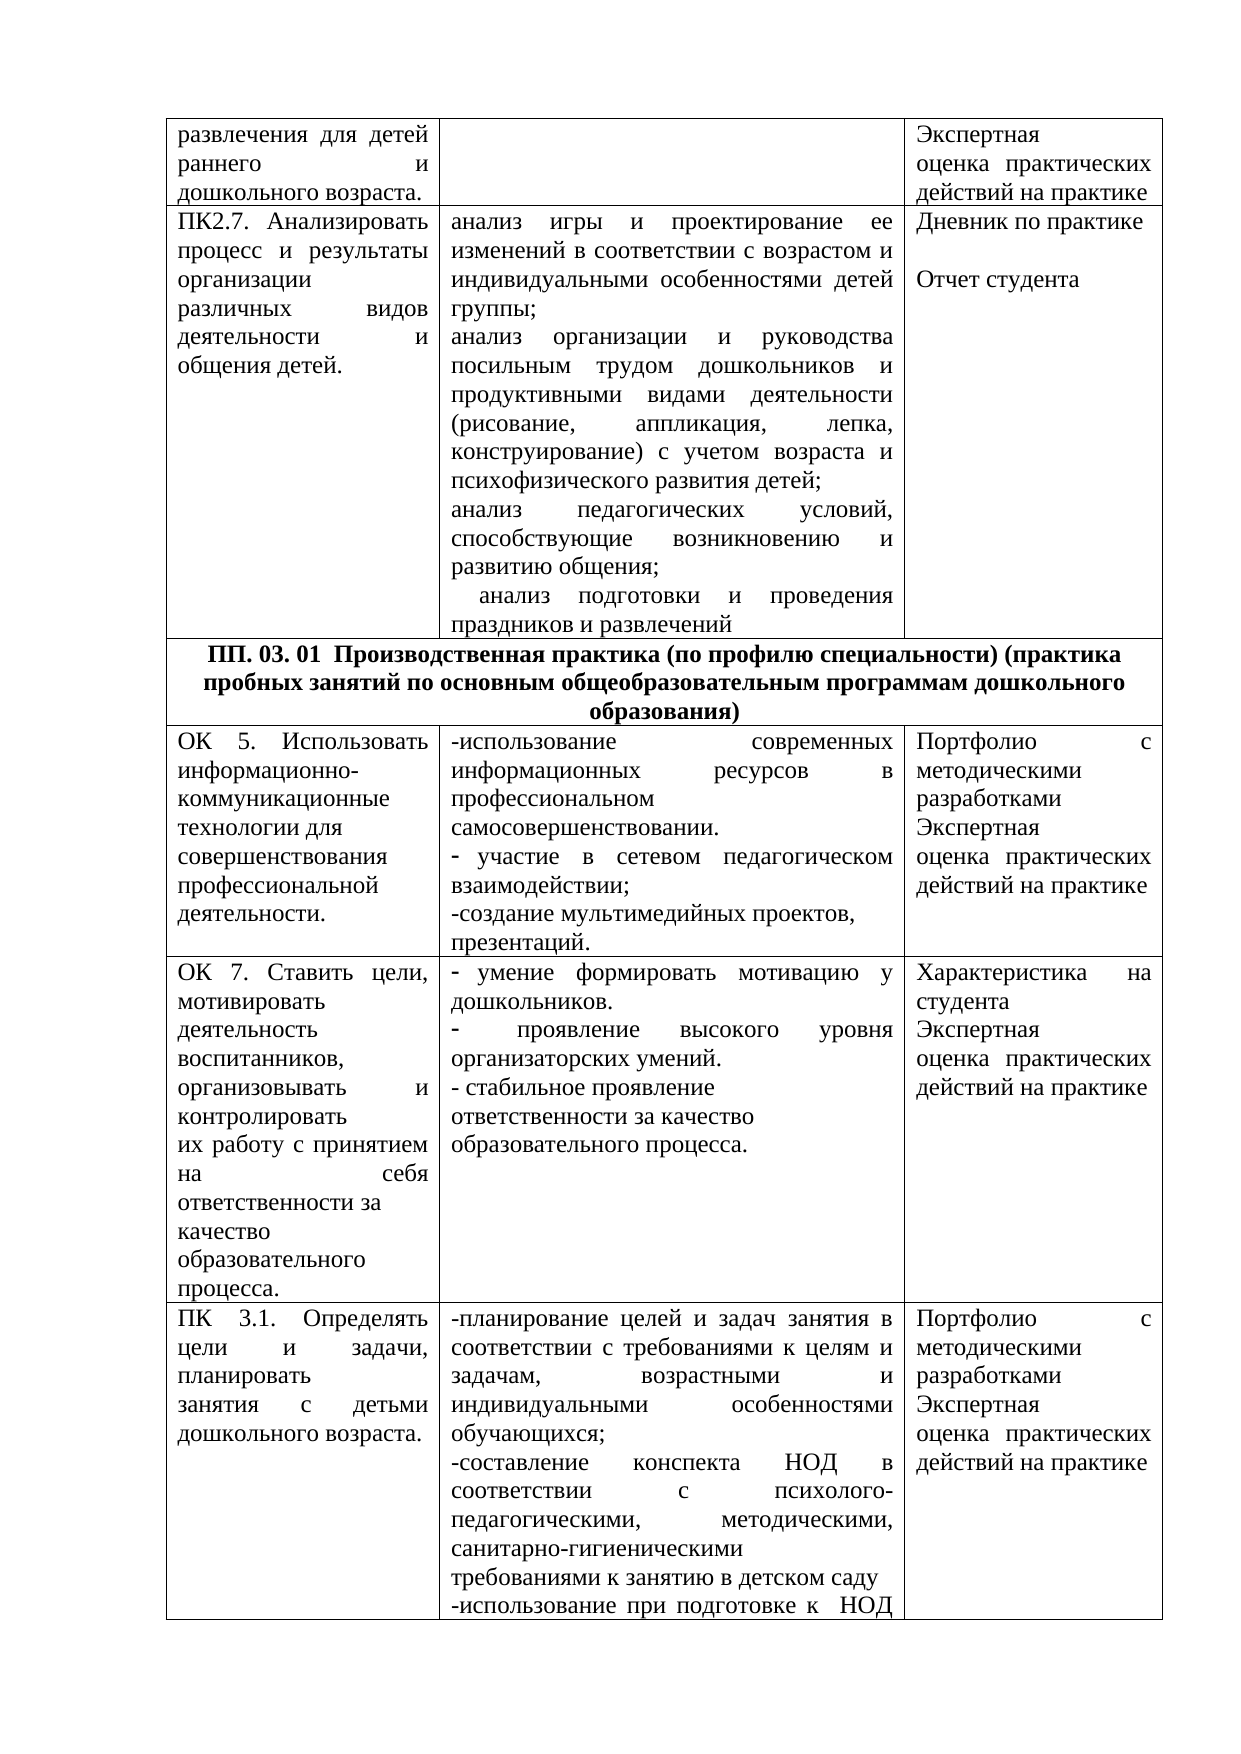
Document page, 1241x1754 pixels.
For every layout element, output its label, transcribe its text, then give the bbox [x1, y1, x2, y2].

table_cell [440, 119, 904, 205]
table_cell Характеристика на студента Экспертная оценка практических действий на практике [905, 957, 1162, 1302]
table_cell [905, 1303, 1162, 1619]
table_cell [440, 1303, 904, 1619]
table_cell анализ игры и проектирование ее изменений в соответствии с возрастом и индивидуальными особенностями детей группы; анализ организации и руководства посильным трудом дошкольников и продуктивными видами деятельности (рисование, аппликация, лепка, конструирование) с учетом возраста и психофизического развития детей; анализ педагогических условий, способствующие возникновению и развитию общения; анализ подготовки и проведения праздников и развлечений [440, 206, 904, 638]
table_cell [167, 1303, 439, 1619]
table_cell -использование современных информационных ресурсов в профессиональном самосовершенствовании. участие в сетевом педагогическом взаимодействии; -создание мультимедийных проектов, презентаций. [440, 726, 904, 956]
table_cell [167, 119, 439, 205]
table_cell ОК 7. Ставить цели, мотивировать деятельность воспитанников, организовывать и контролировать их работу с принятием на себя ответственности за качество образовательного процесса. [167, 957, 439, 1302]
table_cell Портфолио с методическими разработками Экспертная оценка практических действий на практике [905, 726, 1162, 956]
table_cell Дневник по практике Отчет студента [905, 206, 1162, 638]
table_cell ОК 5. Использовать информационно- коммуникационные технологии для совершенствования профессиональной деятельности. [167, 726, 439, 956]
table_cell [905, 119, 1162, 205]
table_cell умение формировать мотивацию у дошкольников. проявление высокого уровня организаторских умений. - стабильное проявление ответственности за качество образовательного процесса. [440, 957, 904, 1302]
table_cell ПП. 03. 01 Производственная практика (по профилю специальности) (практика пробных занятий по основным общеобразовательным программам дошкольного образования) [167, 639, 1162, 725]
table_cell ПК2.7. Анализировать процесс и результаты организации различных видов деятельности и общения детей. [167, 206, 439, 638]
